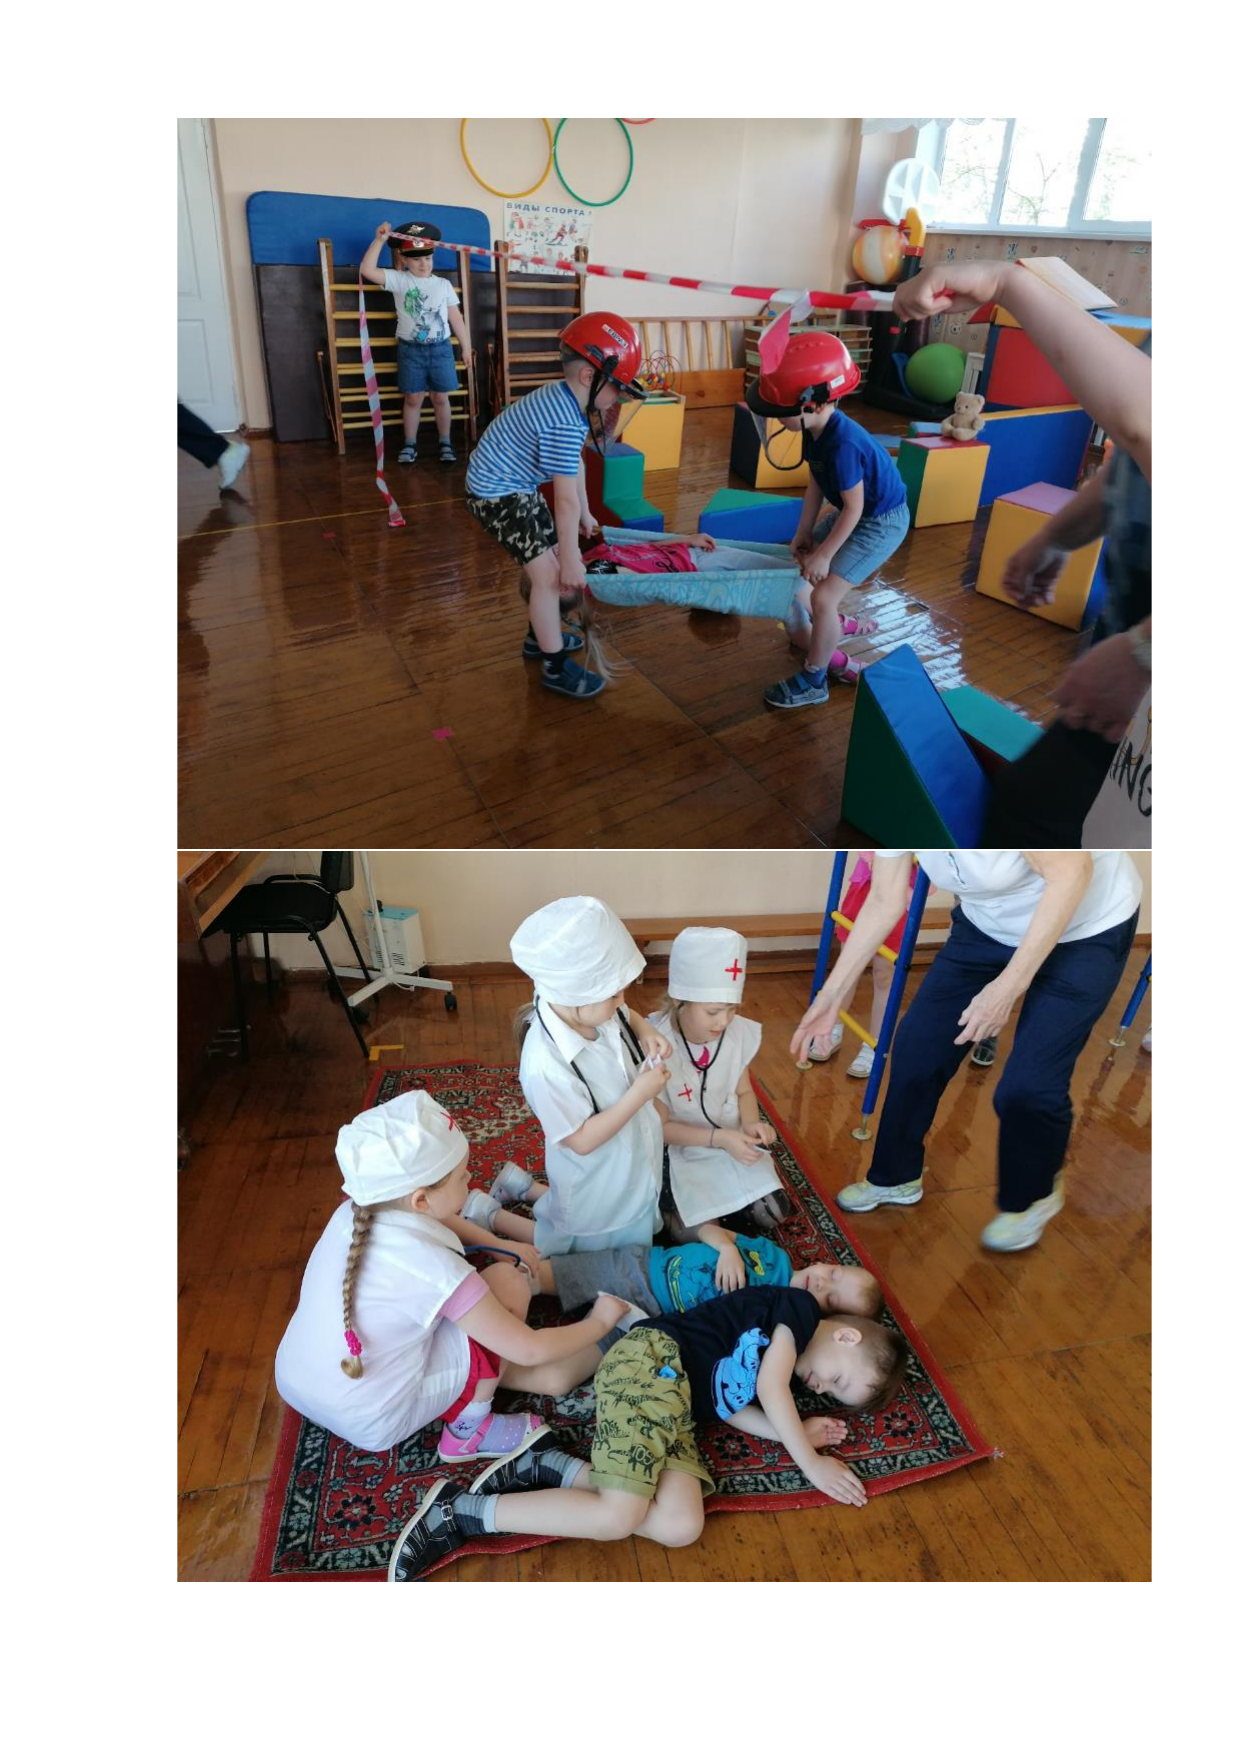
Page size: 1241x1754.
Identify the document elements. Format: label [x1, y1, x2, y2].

picture [177, 118, 1152, 849]
picture [177, 851, 1152, 1582]
